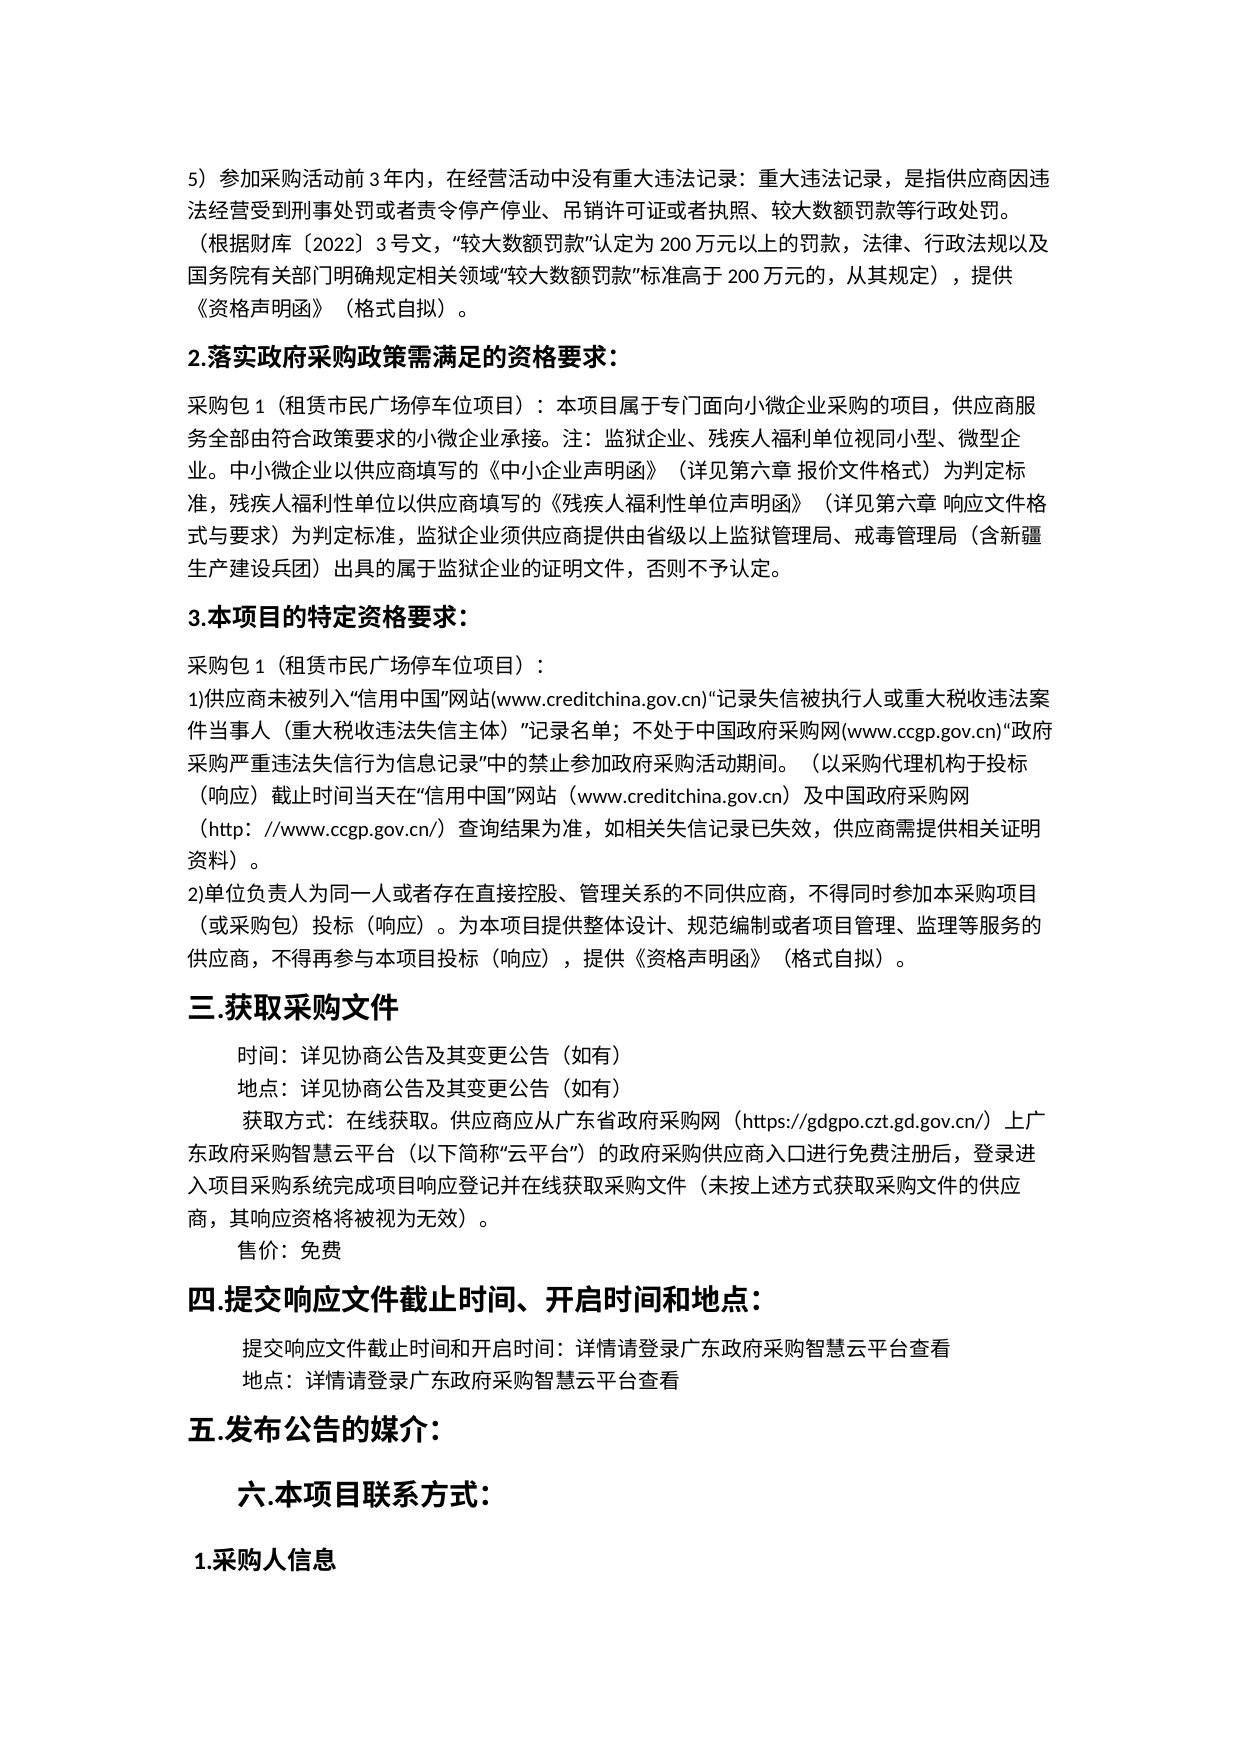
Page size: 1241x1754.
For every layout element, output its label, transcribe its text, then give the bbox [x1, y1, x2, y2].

text 提交响应文件截止时间和开启时间：详情请登录广东政府采购智慧云平台查看 [187, 1332, 1053, 1364]
text 地点：详情请登录广东政府采购智慧云平台查看 [187, 1364, 1053, 1397]
text 获取方式：在线获取。供应商应从广东省政府采购网（https://gdgpo.czt.gd.gov.cn/）上广东政府采购智慧云平台（以下简称“云平台”）的政府采购供应商入口进行免费注册后，登录进入项目采购系统完成项目响应登记并在线获取采购文件（未按上述方式获取采购文件的供应商，其响应资格将被视为无效）。 [187, 1104, 1053, 1234]
text 2.落实政府采购政策需满足的资格要求： [187, 324, 1053, 389]
text 三.获取采购文件 [187, 974, 1053, 1039]
text 六.本项目联系方式： [187, 1462, 1053, 1527]
text 采购包1（租赁市民广场停车位项目）：本项目属于专门面向小微企业采购的项目，供应商服务全部由符合政策要求的小微企业承接。注：监狱企业、残疾人福利单位视同小型、微型企业。中小微企业以供应商填写的《中小企业声明函》（详见第六章 报价文件格式）为判定标准，残疾人福利性单位以供应商填写的《残疾人福利性单位声明函》（详见第六章 响应文件格式与要求）为判定标准，监狱企业须供应商提供由省级以上监狱管理局、戒毒管理局（含新疆生产建设兵团）出具的属于监狱企业的证明文件，否则不予认定。 [187, 389, 1053, 584]
text 五.发布公告的媒介： [187, 1397, 1053, 1462]
text 2)单位负责人为同一人或者存在直接控股、管理关系的不同供应商，不得同时参加本采购项目（或采购包）投标（响应）。为本项目提供整体设计、规范编制或者项目管理、监理等服务的供应商，不得再参与本项目投标（响应），提供《资格声明函》（格式自拟）。 [187, 877, 1053, 974]
text 四.提交响应文件截止时间、开启时间和地点： [187, 1267, 1053, 1332]
text 采购包1（租赁市民广场停车位项目）： [187, 649, 1053, 682]
text 1.采购人信息 [187, 1527, 1053, 1592]
text 时间：详见协商公告及其变更公告（如有） [187, 1039, 1053, 1072]
text 5）参加采购活动前3年内，在经营活动中没有重大违法记录：重大违法记录，是指供应商因违法经营受到刑事处罚或者责令停产停业、吊销许可证或者执照、较大数额罚款等行政处罚。（根据财库〔2022〕3号文，“较大数额罚款”认定为200万元以上的罚款，法律、行政法规以及国务院有关部门明确规定相关领域“较大数额罚款”标准高于200万元的，从其规定），提供《资格声明函》（格式自拟）。 [187, 162, 1053, 324]
text 3.本项目的特定资格要求： [187, 584, 1053, 649]
text 售价：免费 [187, 1234, 1053, 1267]
text 1)供应商未被列入“信用中国”网站(www.creditchina.gov.cn)“记录失信被执行人或重大税收违法案件当事人（重大税收违法失信主体）”记录名单；不处于中国政府采购网(www.ccgp.gov.cn)“政府采购严重违法失信行为信息记录”中的禁止参加政府采购活动期间。（以采购代理机构于投标（响应）截止时间当天在“信用中国”网站（www.creditchina.gov.cn）及中国政府采购网（http：//www.ccgp.gov.cn/）查询结果为准，如相关失信记录已失效，供应商需提供相关证明资料）。 [187, 682, 1053, 877]
text 地点：详见协商公告及其变更公告（如有） [187, 1072, 1053, 1104]
